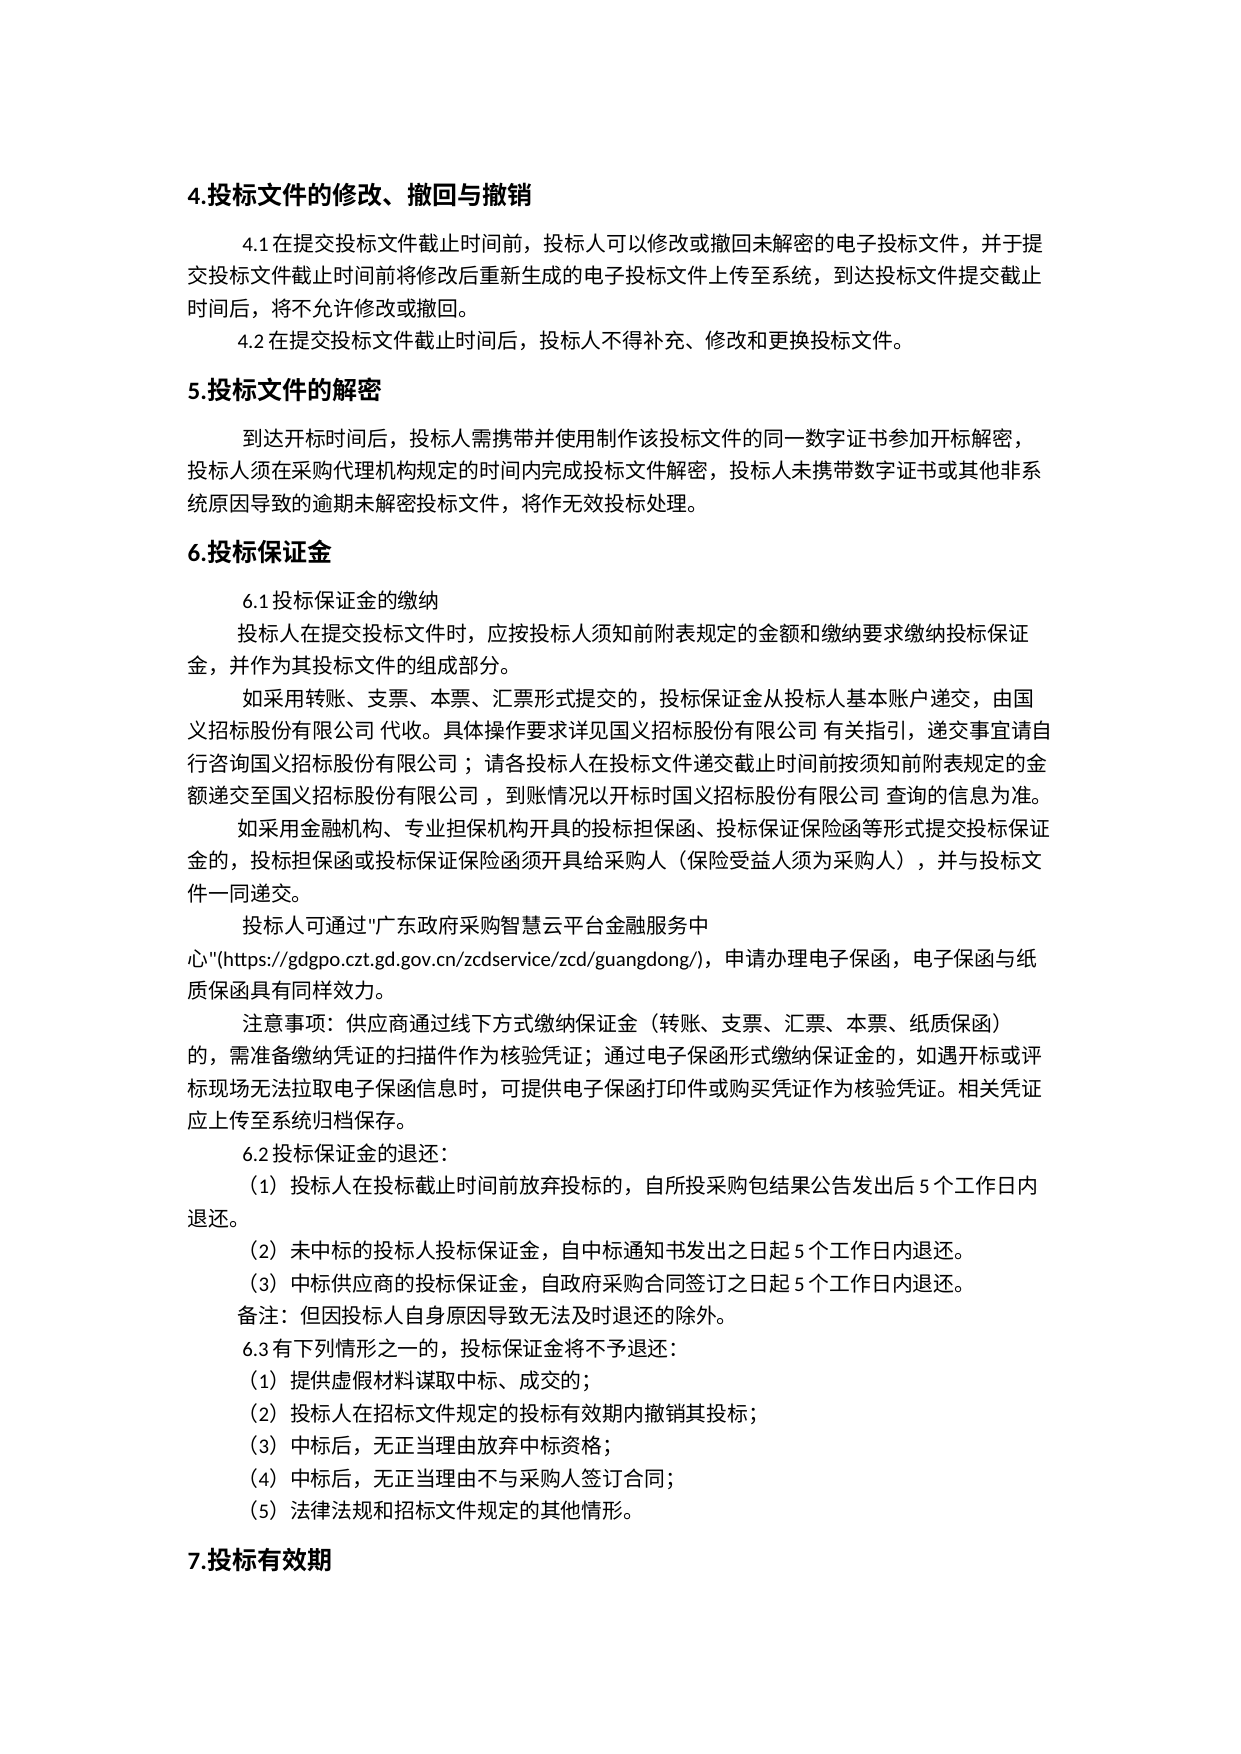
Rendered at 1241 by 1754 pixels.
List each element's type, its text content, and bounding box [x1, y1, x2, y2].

text 4.2在提交投标文件截止时间后，投标人不得补充、修改和更换投标文件。 [187, 324, 1053, 357]
text 到达开标时间后，投标人需携带并使用制作该投标文件的同一数字证书参加开标解密，投标人须在采购代理机构规定的时间内完成投标文件解密，投标人未携带数字证书或其他非系统原因导致的逾期未解密投标文件，将作无效投标处理。 [187, 422, 1053, 519]
text （2）未中标的投标人投标保证金，自中标通知书发出之日起5个工作日内退还。 [187, 1234, 1053, 1267]
text 4.1在提交投标文件截止时间前，投标人可以修改或撤回未解密的电子投标文件，并于提交投标文件截止时间前将修改后重新生成的电子投标文件上传至系统，到达投标文件提交截止时间后，将不允许修改或撤回。 [187, 227, 1053, 324]
text （5）法律法规和招标文件规定的其他情形。 [187, 1494, 1053, 1527]
text 4.投标文件的修改、撤回与撤销 [187, 162, 1053, 227]
text 6.2投标保证金的退还： [187, 1137, 1053, 1169]
text 6.3有下列情形之一的，投标保证金将不予退还： [187, 1332, 1053, 1364]
text 7.投标有效期 [187, 1527, 1053, 1592]
text （1）提供虚假材料谋取中标、成交的； [187, 1364, 1053, 1397]
text （2）投标人在招标文件规定的投标有效期内撤销其投标； [187, 1397, 1053, 1429]
text 注意事项：供应商通过线下方式缴纳保证金（转账、支票、汇票、本票、纸质保函）的，需准备缴纳凭证的扫描件作为核验凭证；通过电子保函形式缴纳保证金的，如遇开标或评标现场无法拉取电子保函信息时，可提供电子保函打印件或购买凭证作为核验凭证。相关凭证应上传至系统归档保存。 [187, 1007, 1053, 1137]
text 投标人在提交投标文件时，应按投标人须知前附表规定的金额和缴纳要求缴纳投标保证金，并作为其投标文件的组成部分。 [187, 617, 1053, 682]
text 如采用转账、支票、本票、汇票形式提交的，投标保证金从投标人基本账户递交，由国义招标股份有限公司 代收。具体操作要求详见国义招标股份有限公司 有关指引，递交事宜请自行咨询国义招标股份有限公司 ；请各投标人在投标文件递交截止时间前按须知前附表规定的金额递交至国义招标股份有限公司 ，到账情况以开标时国义招标股份有限公司 查询的信息为准。 [187, 682, 1053, 812]
text （4）中标后，无正当理由不与采购人签订合同； [187, 1462, 1053, 1494]
text 投标人可通过"广东政府采购智慧云平台金融服务中心"(https://gdgpo.czt.gd.gov.cn/zcdservice/zcd/guangdong/)，申请办理电子保函，电子保函与纸质保函具有同样效力。 [187, 909, 1053, 1007]
text （1）投标人在投标截止时间前放弃投标的，自所投采购包结果公告发出后5个工作日内退还。 [187, 1169, 1053, 1234]
text 如采用金融机构、专业担保机构开具的投标担保函、投标保证保险函等形式提交投标保证金的，投标担保函或投标保证保险函须开具给采购人（保险受益人须为采购人），并与投标文件一同递交。 [187, 812, 1053, 909]
text 6.1投标保证金的缴纳 [187, 584, 1053, 617]
text 备注：但因投标人自身原因导致无法及时退还的除外。 [187, 1299, 1053, 1332]
text （3）中标后，无正当理由放弃中标资格； [187, 1429, 1053, 1462]
text （3）中标供应商的投标保证金，自政府采购合同签订之日起5个工作日内退还。 [187, 1267, 1053, 1299]
text 5.投标文件的解密 [187, 357, 1053, 422]
text 6.投标保证金 [187, 519, 1053, 584]
